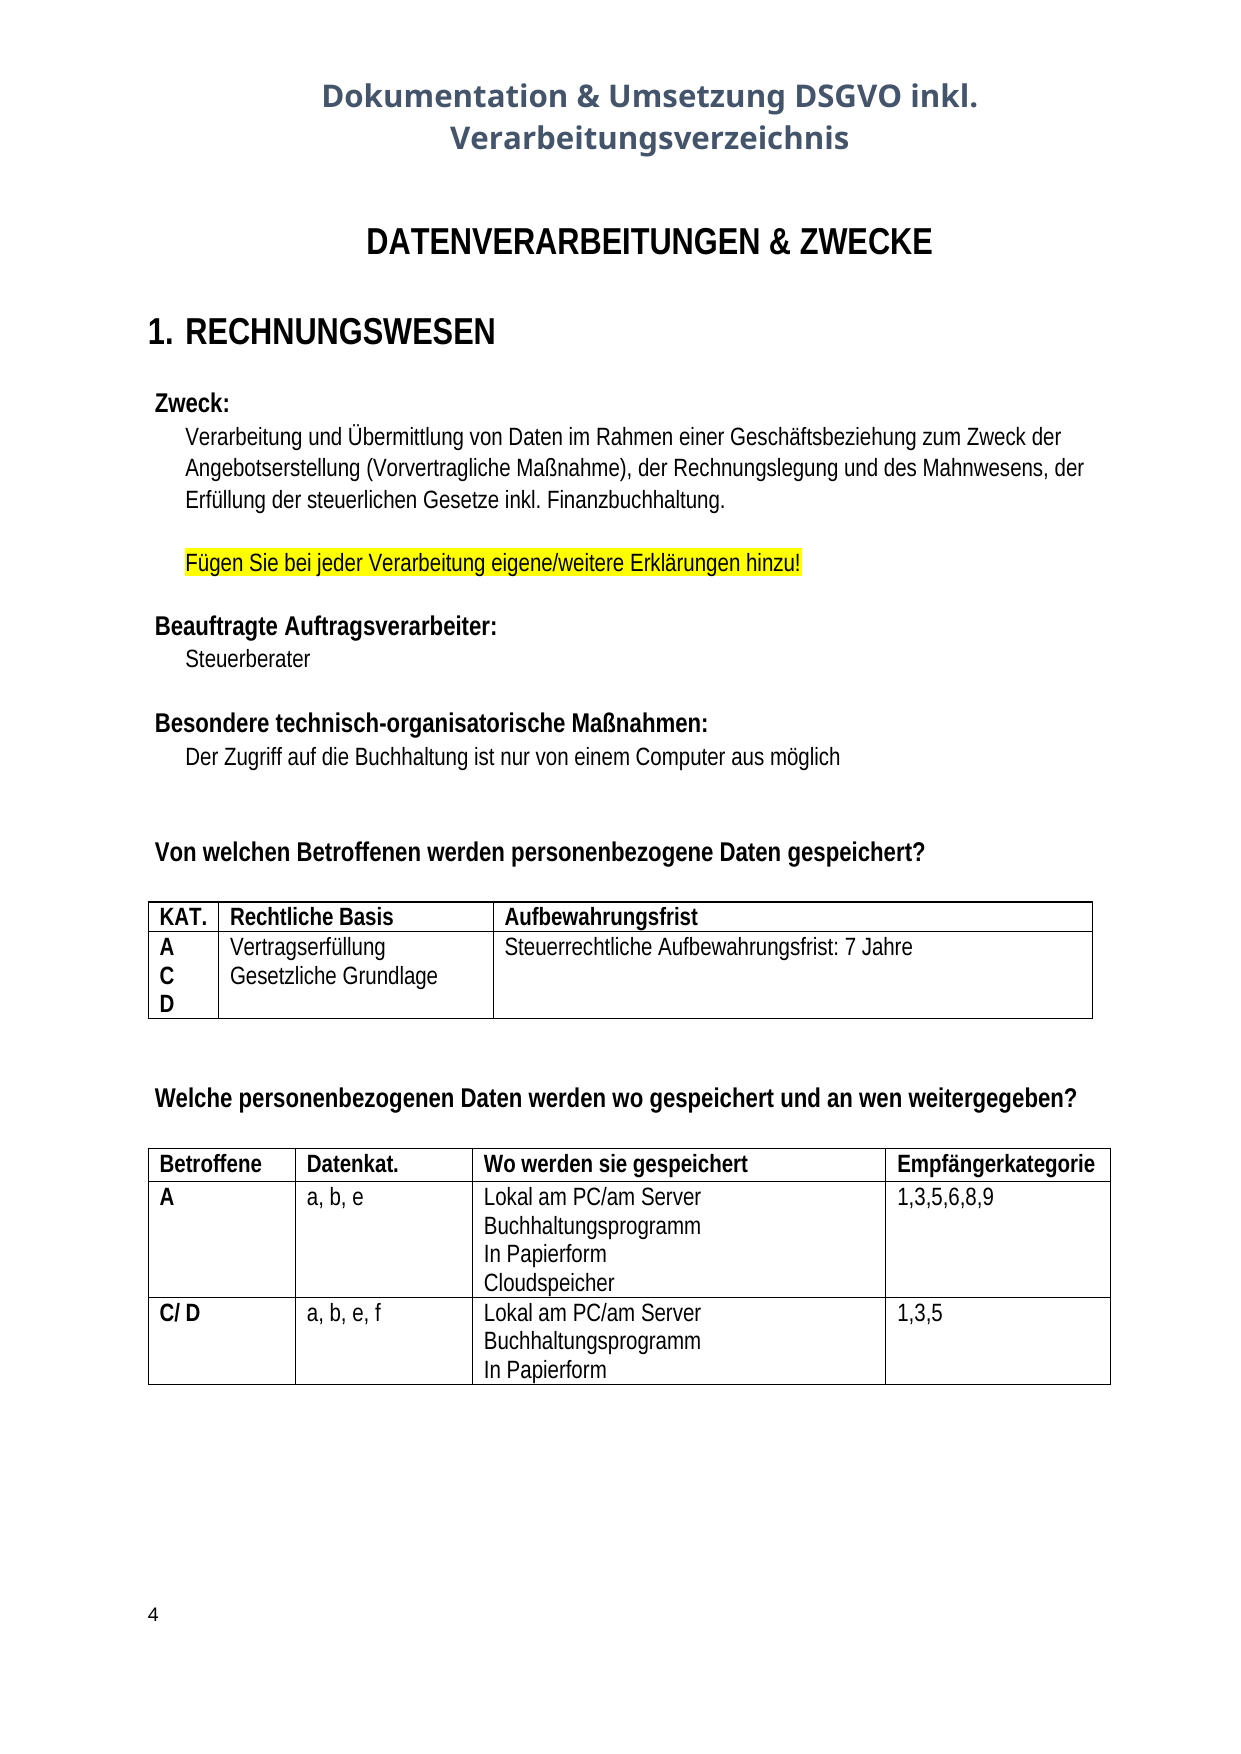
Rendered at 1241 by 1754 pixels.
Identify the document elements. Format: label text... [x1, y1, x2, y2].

text Steuerberater [185, 644, 1152, 673]
text Welche personenbezogenen Daten werden wo gespeichert und an wen weitergegeben? [154, 1082, 1152, 1113]
text Zweck: [154, 388, 1152, 419]
table_header Rechtliche Basis [219, 903, 493, 931]
table_cell Steuerrechtliche Aufbewahrungsfrist: 7 Jahre [494, 932, 1092, 1018]
table_cell A [149, 1182, 295, 1297]
table_cell Vertragserfüllung Gesetzliche Grundlage [219, 932, 493, 1018]
subtitle Datenverarbeitungen & Zwecke [148, 219, 1152, 262]
text Rechnungswesen [148, 310, 1152, 353]
table_cell a, b, e, f [296, 1298, 472, 1383]
table_cell 1,3,5,6,8,9 [886, 1182, 1110, 1297]
table_header Wo werden sie gespeichert [473, 1149, 885, 1181]
table_header Empfängerkategorie [886, 1149, 1110, 1181]
text Von welchen Betroffenen werden personenbezogene Daten gespeichert? [154, 836, 1152, 867]
table_header Betroffene [149, 1149, 295, 1181]
table_cell a, b, e [296, 1182, 472, 1297]
table_header KAT. [149, 903, 218, 931]
table_cell A C D [149, 932, 218, 1018]
text Fügen Sie bei jeder Verarbeitung eigene/weitere Erklärungen hinzu! [185, 547, 1152, 576]
table_cell 1,3,5 [886, 1298, 1110, 1383]
table_cell Lokal am PC/am Server Buchhaltungsprogramm In Papierform Cloudspeicher [473, 1182, 885, 1297]
text Der Zugriff auf die Buchhaltung ist nur von einem Computer aus möglich [185, 741, 1152, 770]
table_header Datenkat. [296, 1149, 472, 1181]
table_header Aufbewahrungsfrist [494, 903, 1092, 931]
table_cell C/ D [149, 1298, 295, 1383]
table_cell Lokal am PC/am Server Buchhaltungsprogramm In Papierform [473, 1298, 885, 1383]
text Beauftragte Auftragsverarbeiter: [154, 610, 1152, 641]
text Verarbeitung und Übermittlung von Daten im Rahmen einer Geschäftsbeziehung zum Zweck der Angebotserstellung (Vorvertragliche Maßnahme), der Rechnungslegung und des Mahnwesens, der Erfüllung der steuerlichen Gesetze inkl. Finanzbuchhaltung. [185, 422, 1152, 513]
text Besondere technisch-organisatorische Maßnahmen: [154, 707, 1152, 738]
